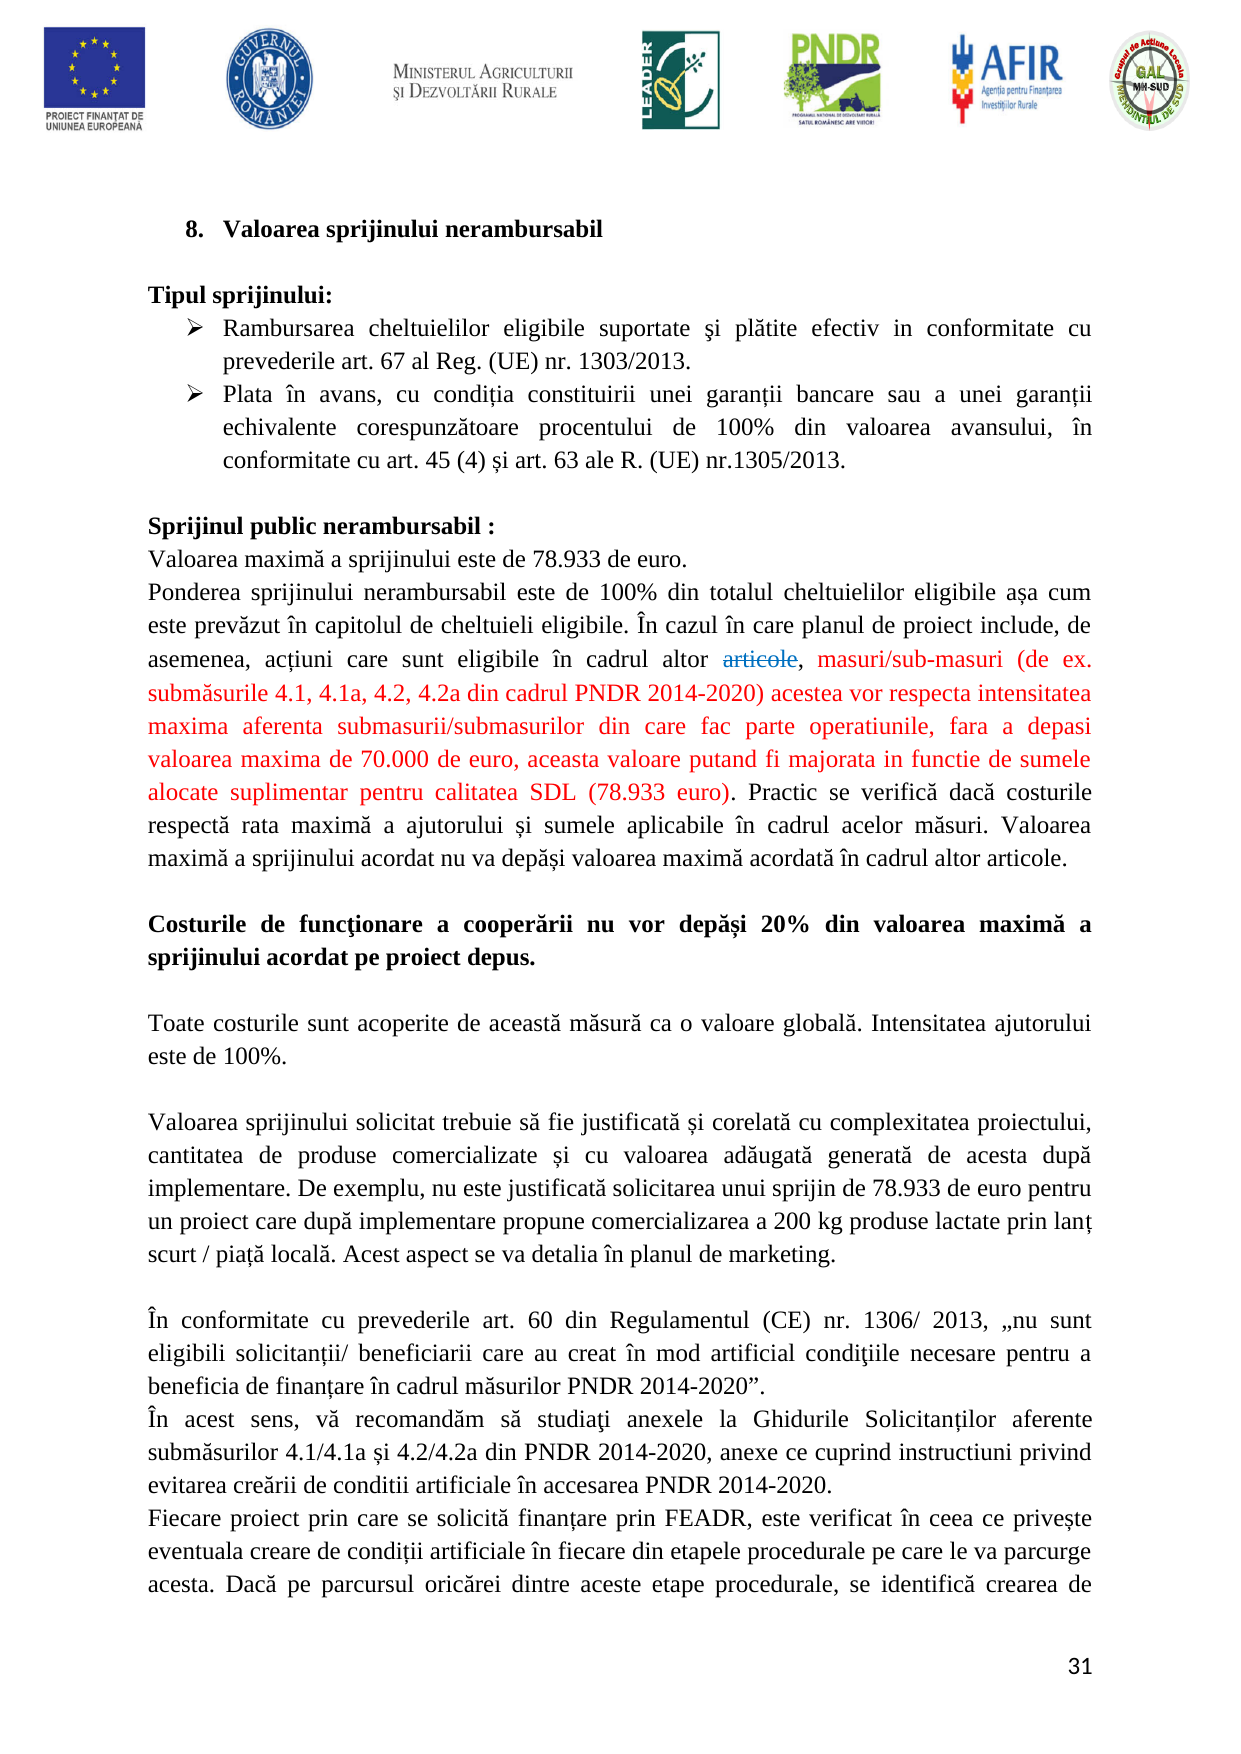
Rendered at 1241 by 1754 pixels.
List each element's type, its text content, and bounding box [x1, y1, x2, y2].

text Tipul sprijinului: [148, 280, 1093, 308]
text Valoarea sprijinului solicitat trebuie să fie justificată și corelată cu complexitatea proiectului, cantitatea de produse comercializate și cu valoarea adăugată generată de acesta după implementare. De exemplu, nu este justificată solicitarea unui sprijin de 78.933 de euro pentru un proiect care după implementare propune comercializarea a 200 kg produse lactate prin lanț scurt / piață locală. Acest aspect se va detalia în planul de marketing. [148, 1107, 1093, 1268]
text Toate costurile sunt acoperite de această măsură ca o valoare globală. Intensitatea ajutorului este de 100%. [148, 1008, 1093, 1070]
list Plata în avans, cu condiția constituirii unei garanții bancare sau a unei garanții echivalente corespunzătoare procentului de 100% din valoarea avansului, în conformitate cu art. 45 (4) și art. 63 ale R. (UE) nr.1305/2013. [185, 379, 1093, 473]
text În acest sens, vă recomandăm să studiaţi anexele la Ghidurile Solicitanților aferente submăsurilor 4.1/4.1a și 4.2/4.2a din PNDR 2014-2020, anexe ce cuprind instructiuni privind evitarea creării de conditii artificiale în accesarea PNDR 2014-2020. [148, 1404, 1093, 1499]
text Costurile de funcţionare a cooperării nu vor depăși 20% din valoarea maximă a sprijinului acordat pe proiect depus. [148, 909, 1093, 971]
text Ponderea sprijinului nerambursabil este de 100% din totalul cheltuielilor eligibile așa cum este prevăzut în capitolul de cheltuieli eligibile. În cazul în care planul de proiect include, de asemenea, acțiuni care sunt eligibile în cadrul altor articole, masuri/sub-masuri (de ex. submăsurile 4.1, 4.1a, 4.2, 4.2a din cadrul PNDR 2014-2020) acestea vor respecta intensitatea maxima aferenta submasurii/submasurilor din care fac parte operatiunile, fara a depasi valoarea maxima de 70.000 de euro, aceasta valoare putand fi majorata in functie de sumele alocate suplimentar pentru calitatea SDL (78.933 euro). Practic se verifică dacă costurile respectă rata maximă a ajutorului și sumele aplicabile în cadrul acelor măsuri. Valoarea maximă a sprijinului acordat nu va depăși valoarea maximă acordată în cadrul altor articole. [148, 577, 1093, 872]
text În conformitate cu prevederile art. 60 din Regulamentul (CE) nr. 1306/ 2013, „nu sunt eligibili solicitanții/ beneficiarii care au creat în mod artificial condiţiile necesare pentru a beneficia de finanțare în cadrul măsurilor PNDR 2014-2020”. [148, 1305, 1093, 1400]
picture [15, 19, 1210, 132]
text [148, 1503, 1093, 1598]
subtitle Valoarea sprijinului nerambursabil [185, 214, 1093, 242]
list Rambursarea cheltuielilor eligibile suportate şi plătite efectiv in conformitate cu prevederile art. 67 al Reg. (UE) nr. 1303/2013. [185, 313, 1093, 374]
text Sprijinul public nerambursabil : [148, 511, 1093, 539]
text Valoarea maximă a sprijinului este de 78.933 de euro. [148, 544, 1093, 573]
